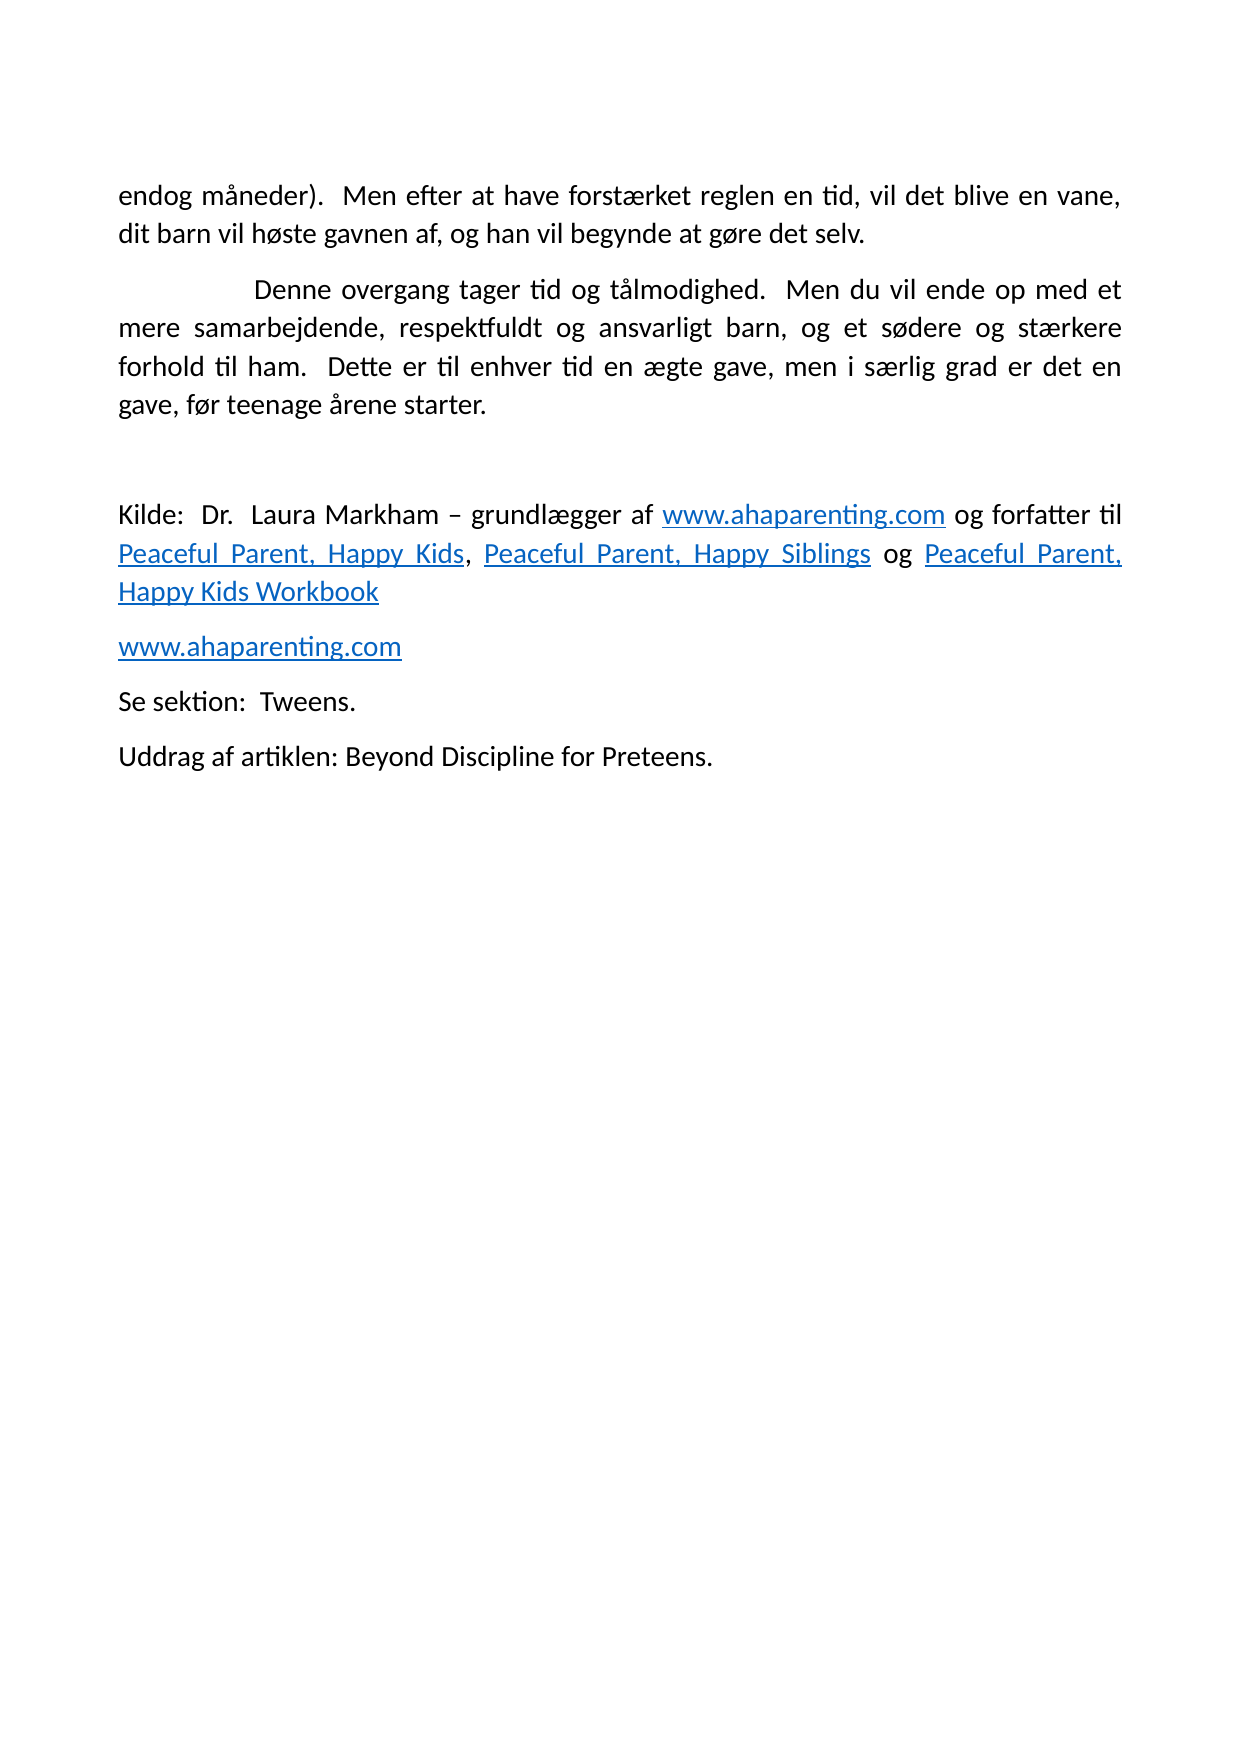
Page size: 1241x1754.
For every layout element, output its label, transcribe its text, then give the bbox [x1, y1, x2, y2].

text Denne overgang tager tid og tålmodighed. Men du vil ende op med et mere samarbejdende, respektfuldt og ansvarligt barn, og et sødere og stærkere forhold til ham. Dette er til enhver tid en ægte gave, men i særlig grad er det en gave, før teenage årene starter. [118, 271, 1122, 422]
text www.ahaparenting.com [118, 628, 1122, 664]
text Uddrag af artiklen: Beyond Discipline for Preteens. [118, 738, 1122, 774]
text Kilde: Dr. Laura Markham – grundlægger af www.ahaparenting.com og forfatter til Peaceful Parent, Happy Kids, Peaceful Parent, Happy Siblings og Peaceful Parent, Happy Kids Workbook [118, 496, 1122, 609]
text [118, 177, 1122, 251]
text Se sektion: Tweens. [118, 683, 1122, 719]
